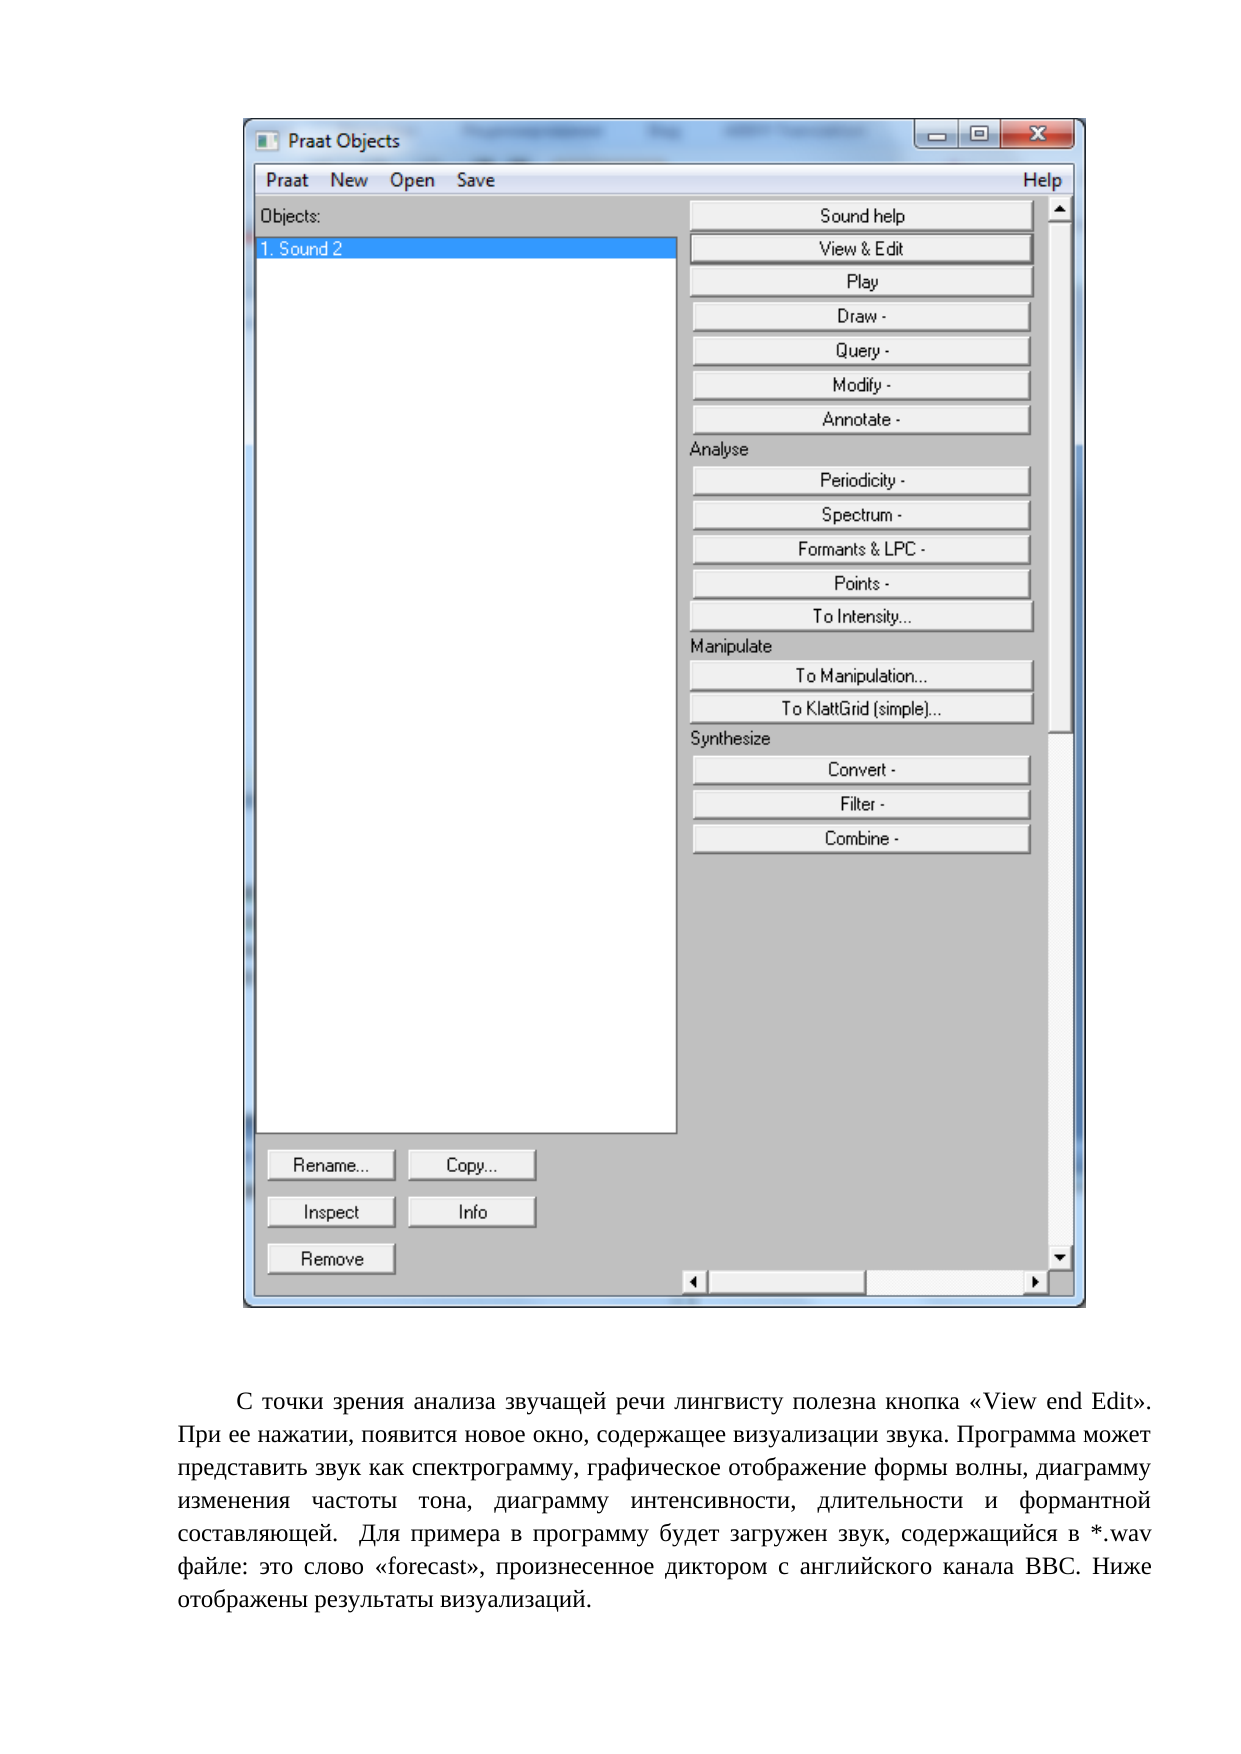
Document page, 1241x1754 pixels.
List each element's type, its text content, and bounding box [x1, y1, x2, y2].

text С точки зрения анализа звучащей речи лингвисту полезна кнопка «View end Edit». При ее нажатии, появится новое окно, содержащее визуализации звука. Программа может представить звук как спектрограмму, графическое отображение формы волны, диаграмму изменения частоты тона, диаграмму интенсивности, длительности и формантной составляющей. Для примера в программу будет загружен звук, содержащийся в *.wav файле: это слово «forecast», произнесенное диктором с английского канала BBC. Ниже отображены результаты визуализаций. [177, 1386, 1152, 1613]
picture [243, 118, 1086, 1308]
